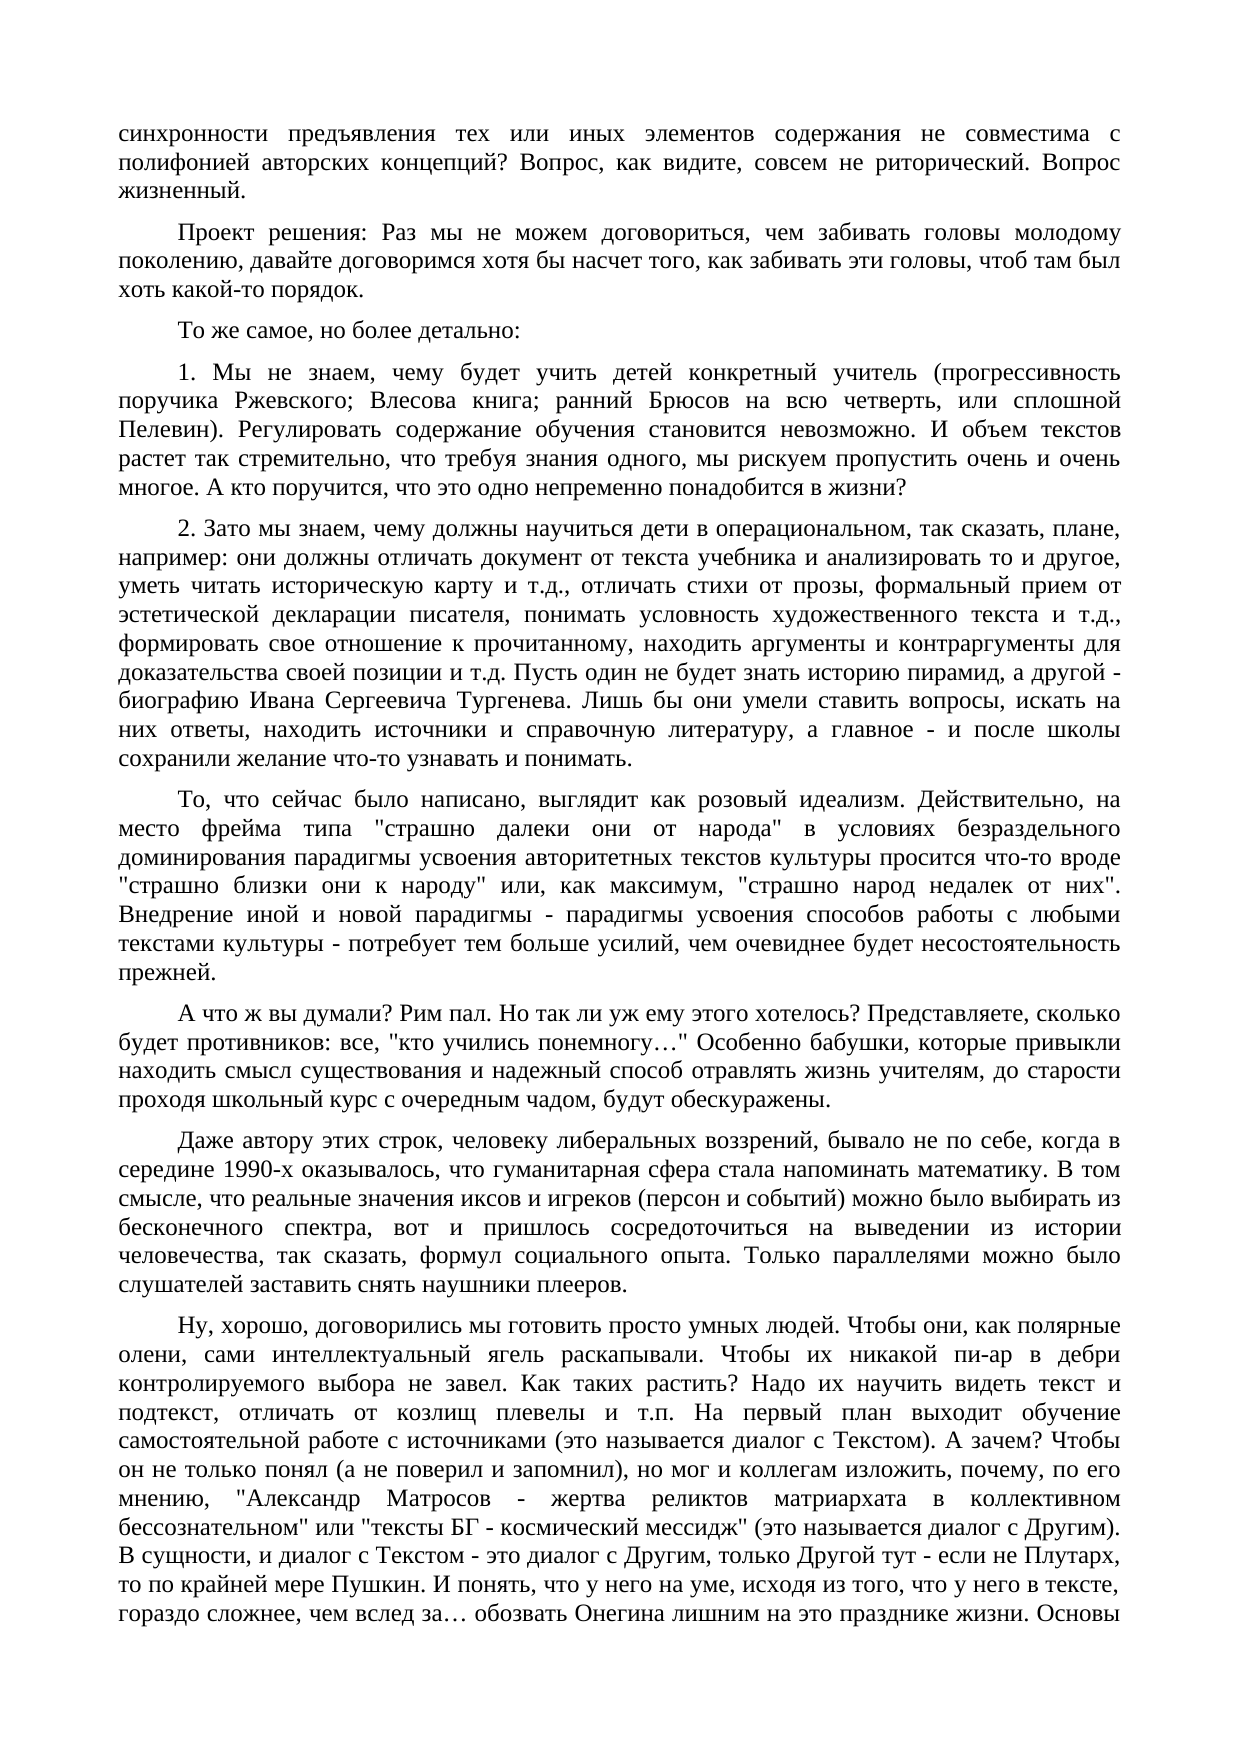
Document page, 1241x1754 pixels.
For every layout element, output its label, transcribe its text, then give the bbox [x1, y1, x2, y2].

text 2. Зато мы знаем, чему должны научиться дети в операциональном, так сказать, плане, например: они должны отличать документ от текста учебника и анализировать то и другое, уметь читать историческую карту и т.д., отличать стихи от прозы, формальный прием от эстетической декларации писателя, понимать условность художественного текста и т.д., формировать свое отношение к прочитанному, находить аргументы и контраргументы для доказательства своей позиции и т.д. Пусть один не будет знать историю пирамид, а другой - биографию Ивана Сергеевича Тургенева. Лишь бы они умели ставить вопросы, искать на них ответы, находить источники и справочную литературу, а главное - и после школы сохранили желание что-то узнавать и понимать. [118, 513, 1122, 772]
text Даже автору этих строк, человеку либеральных воззрений, бывало не по себе, когда в середине 1990-х оказывалось, что гуманитарная сфера стала напоминать математику. В том смысле, что реальные значения иксов и игреков (персон и событий) можно было выбирать из бесконечного спектра, вот и пришлось сосредоточиться на выведении из истории человечества, так сказать, формул социального опыта. Только параллелями можно было слушателей заставить снять наушники плееров. [118, 1126, 1122, 1298]
text То же самое, но более детально: [118, 316, 1122, 344]
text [118, 1311, 1122, 1627]
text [118, 118, 1122, 204]
text 1. Мы не знаем, чему будет учить детей конкретный учитель (прогрессивность поручика Ржевского; Влесова книга; ранний Брюсов на всю четверть, или сплошной Пелевин). Регулировать содержание обучения становится невозможно. И объем текстов растет так стремительно, что требуя знания одного, мы рискуем пропустить очень и очень многое. А кто поручится, что это одно непременно понадобится в жизни? [118, 357, 1122, 501]
text Проект решения: Раз мы не можем договориться, чем забивать головы молодому поколению, давайте договоримся хотя бы насчет того, как забивать эти головы, чтоб там был хоть какой-то порядок. [118, 217, 1122, 303]
text То, что сейчас было написано, выглядит как розовый идеализм. Действительно, на место фрейма типа "страшно далеки они от народа" в условиях безраздельного доминирования парадигмы усвоения авторитетных текстов культуры просится что-то вроде "страшно близки они к народу" или, как максимум, "страшно народ недалек от них". Внедрение иной и новой парадигмы - парадигмы усвоения способов работы с любыми текстами культуры - потребует тем больше усилий, чем очевиднее будет несостоятельность прежней. [118, 784, 1122, 986]
text А что ж вы думали? Рим пал. Но так ли уж ему этого хотелось? Представляете, сколько будет противников: все, "кто учились понемногу…" Особенно бабушки, которые привыкли находить смысл существования и надежный способ отравлять жизнь учителям, до старости проходя школьный курс с очередным чадом, будут обескуражены. [118, 998, 1122, 1113]
